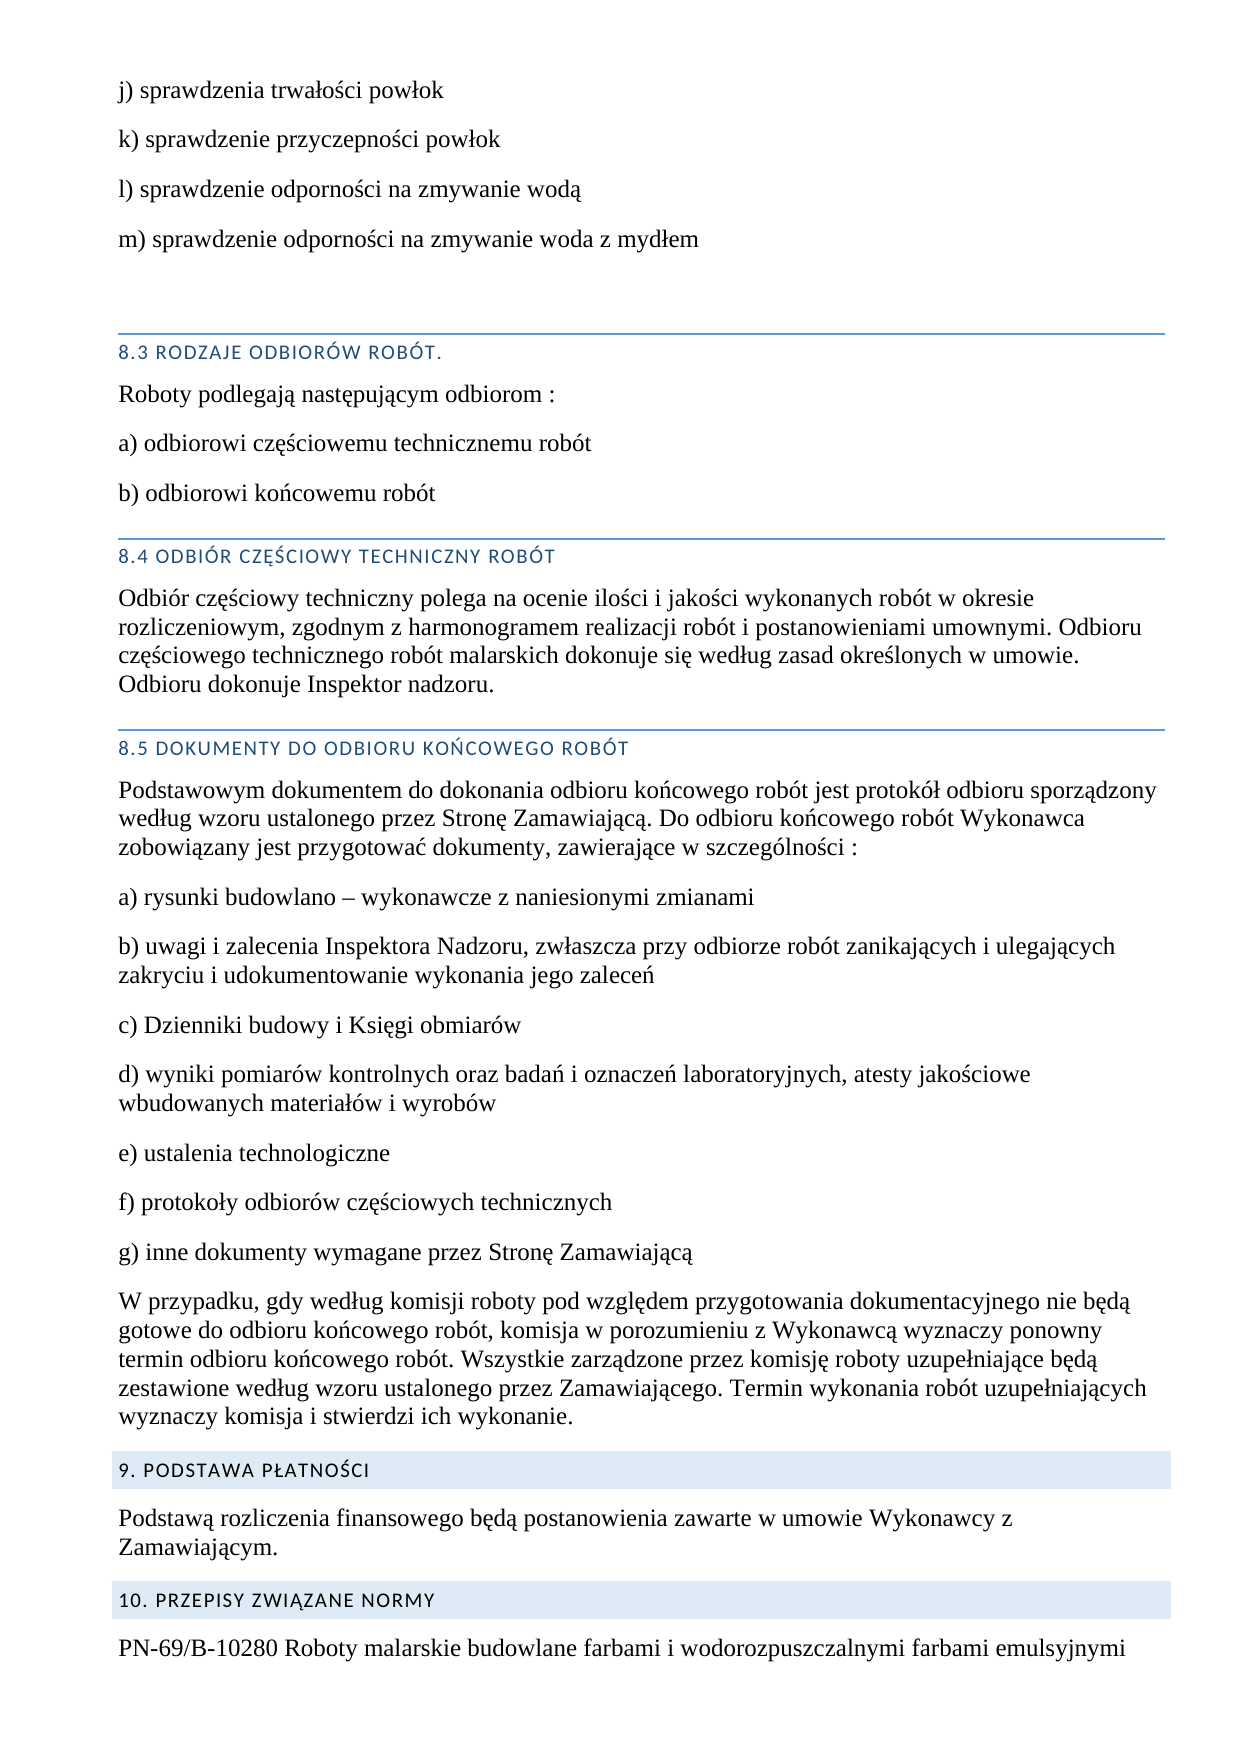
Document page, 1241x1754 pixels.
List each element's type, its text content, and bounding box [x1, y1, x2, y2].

text f) protokoły odbiorów częściowych technicznych [118, 1187, 1165, 1216]
text d) wyniki pomiarów kontrolnych oraz badań i oznaczeń laboratoryjnych, atesty jakościowe wbudowanych materiałów i wyrobów [118, 1059, 1165, 1117]
text c) Dzienniki budowy i Księgi obmiarów [118, 1010, 1165, 1038]
text Podstawowym dokumentem do dokonania odbioru końcowego robót jest protokół odbioru sporządzony według wzoru ustalonego przez Stronę Zamawiającą. Do odbioru końcowego robót Wykonawca zobowiązany jest przygotować dokumenty, zawierające w szczególności : [118, 775, 1165, 861]
text Podstawą rozliczenia finansowego będą postanowienia zawarte w umowie Wykonawcy z Zamawiającym. [118, 1503, 1165, 1561]
subtitle 9. PODSTAWA PŁATNOŚCI [118, 1457, 1165, 1483]
subtitle 8.4 Odbiór częściowy techniczny robót [118, 540, 1165, 569]
text g) inne dokumenty wymagane przez Stronę Zamawiającą [118, 1237, 1165, 1266]
subtitle 10. PRZEPISY ZWIĄZANE NORMY [118, 1588, 1165, 1613]
text PN-69/B-10280 Roboty malarskie budowlane farbami i wodorozpuszczalnymi farbami emulsyjnymi [118, 1633, 1165, 1662]
text a) odbiorowi częściowemu technicznemu robót [118, 428, 1165, 457]
text Odbiór częściowy techniczny polega na ocenie ilości i jakości wykonanych robót w okresie rozliczeniowym, zgodnym z harmonogramem realizacji robót i postanowieniami umownymi. Odbioru częściowego technicznego robót malarskich dokonuje się według zasad określonych w umowie. Odbioru dokonuje Inspektor nadzoru. [118, 583, 1165, 698]
text a) rysunki budowlano – wykonawcze z naniesionymi zmianami [118, 882, 1165, 911]
text e) ustalenia technologiczne [118, 1138, 1165, 1166]
subtitle 8.3 Rodzaje odbiorów robót. [118, 335, 1165, 364]
text b) uwagi i zalecenia Inspektora Nadzoru, zwłaszcza przy odbiorze robót zanikających i ulegających zakryciu i udokumentowanie wykonania jego zaleceń [118, 931, 1165, 989]
subtitle 8.5 Dokumenty do odbioru końcowego robót [118, 731, 1165, 761]
text l) sprawdzenie odporności na zmywanie wodą [118, 174, 1165, 203]
text m) sprawdzenie odporności na zmywanie woda z mydłem [118, 224, 1165, 252]
text W przypadku, gdy według komisji roboty pod względem przygotowania dokumentacyjnego nie będą gotowe do odbioru końcowego robót, komisja w porozumieniu z Wykonawcą wyznaczy ponowny termin odbioru końcowego robót. Wszystkie zarządzone przez komisję roboty uzupełniające będą zestawione według wzoru ustalonego przez Zamawiającego. Termin wykonania robót uzupełniających wyznaczy komisja i stwierdzi ich wykonanie. [118, 1286, 1165, 1430]
text Roboty podlegają następującym odbiorom : [118, 379, 1165, 407]
text k) sprawdzenie przyczepności powłok [118, 124, 1165, 153]
text b) odbiorowi końcowemu robót [118, 478, 1165, 507]
text j) sprawdzenia trwałości powłok [118, 75, 1165, 104]
